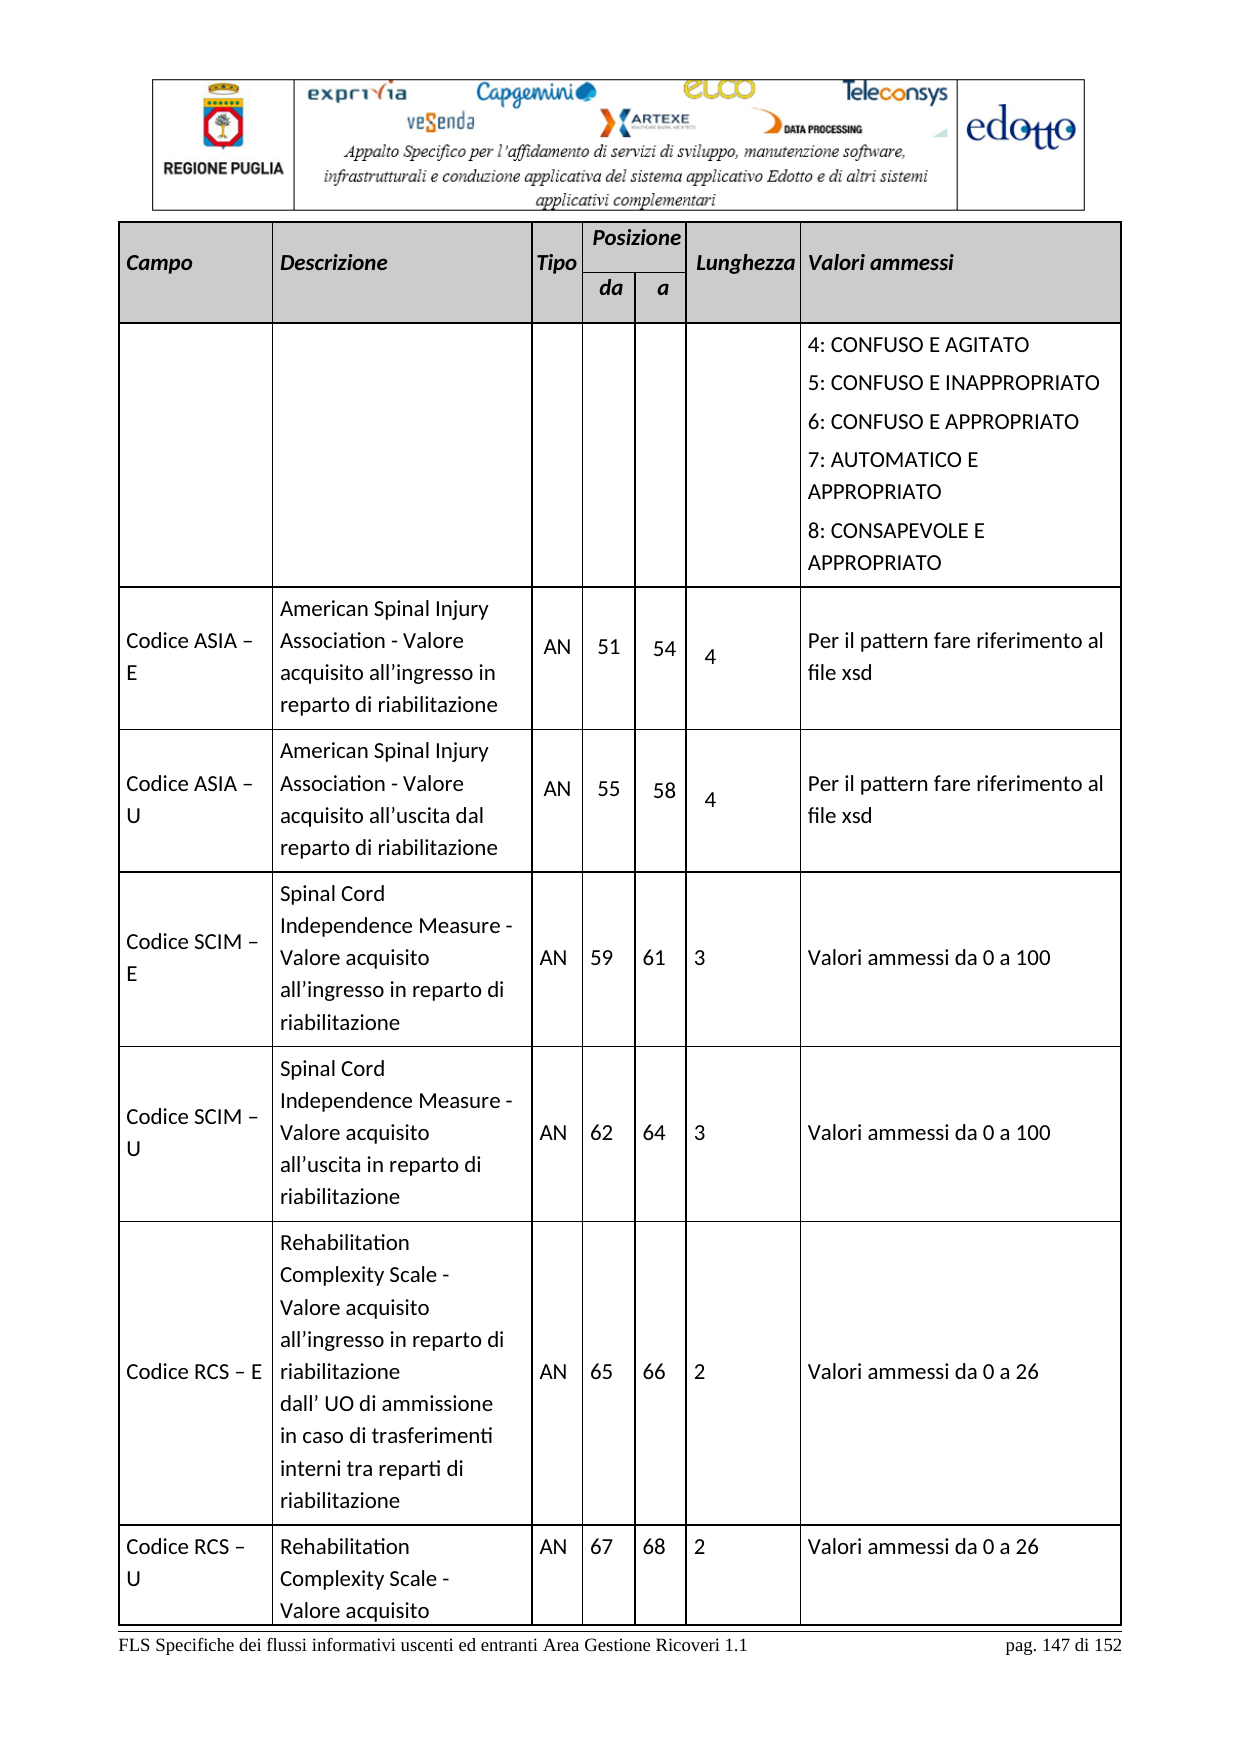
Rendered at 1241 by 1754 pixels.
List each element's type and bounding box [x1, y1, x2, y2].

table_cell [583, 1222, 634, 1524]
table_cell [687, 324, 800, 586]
picture [147, 73, 1093, 218]
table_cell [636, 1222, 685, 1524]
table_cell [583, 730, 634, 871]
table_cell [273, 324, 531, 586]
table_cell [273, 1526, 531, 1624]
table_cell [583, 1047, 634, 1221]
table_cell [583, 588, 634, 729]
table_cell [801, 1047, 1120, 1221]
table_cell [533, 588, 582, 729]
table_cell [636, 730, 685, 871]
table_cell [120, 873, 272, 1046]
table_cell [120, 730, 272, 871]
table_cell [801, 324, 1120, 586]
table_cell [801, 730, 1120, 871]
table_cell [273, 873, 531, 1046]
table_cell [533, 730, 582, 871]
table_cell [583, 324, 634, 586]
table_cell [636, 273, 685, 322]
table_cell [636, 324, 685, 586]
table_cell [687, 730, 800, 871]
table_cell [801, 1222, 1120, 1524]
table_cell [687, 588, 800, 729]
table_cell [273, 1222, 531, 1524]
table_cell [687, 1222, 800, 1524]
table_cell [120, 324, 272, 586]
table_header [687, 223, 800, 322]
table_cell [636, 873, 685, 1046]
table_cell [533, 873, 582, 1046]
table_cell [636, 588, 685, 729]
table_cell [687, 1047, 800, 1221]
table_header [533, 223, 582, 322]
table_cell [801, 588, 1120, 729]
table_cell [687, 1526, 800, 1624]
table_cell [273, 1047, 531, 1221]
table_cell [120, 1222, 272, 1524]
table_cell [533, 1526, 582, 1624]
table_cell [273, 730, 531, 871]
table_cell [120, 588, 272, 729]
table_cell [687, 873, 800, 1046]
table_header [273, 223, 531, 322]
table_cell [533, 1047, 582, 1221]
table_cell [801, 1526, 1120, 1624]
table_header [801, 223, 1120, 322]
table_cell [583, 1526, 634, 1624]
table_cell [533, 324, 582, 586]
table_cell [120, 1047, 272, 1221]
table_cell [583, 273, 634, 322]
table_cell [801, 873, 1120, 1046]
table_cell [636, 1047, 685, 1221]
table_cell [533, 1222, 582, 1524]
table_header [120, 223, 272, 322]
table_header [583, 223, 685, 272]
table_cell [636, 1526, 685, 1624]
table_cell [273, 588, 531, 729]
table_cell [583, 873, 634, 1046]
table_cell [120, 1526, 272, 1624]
